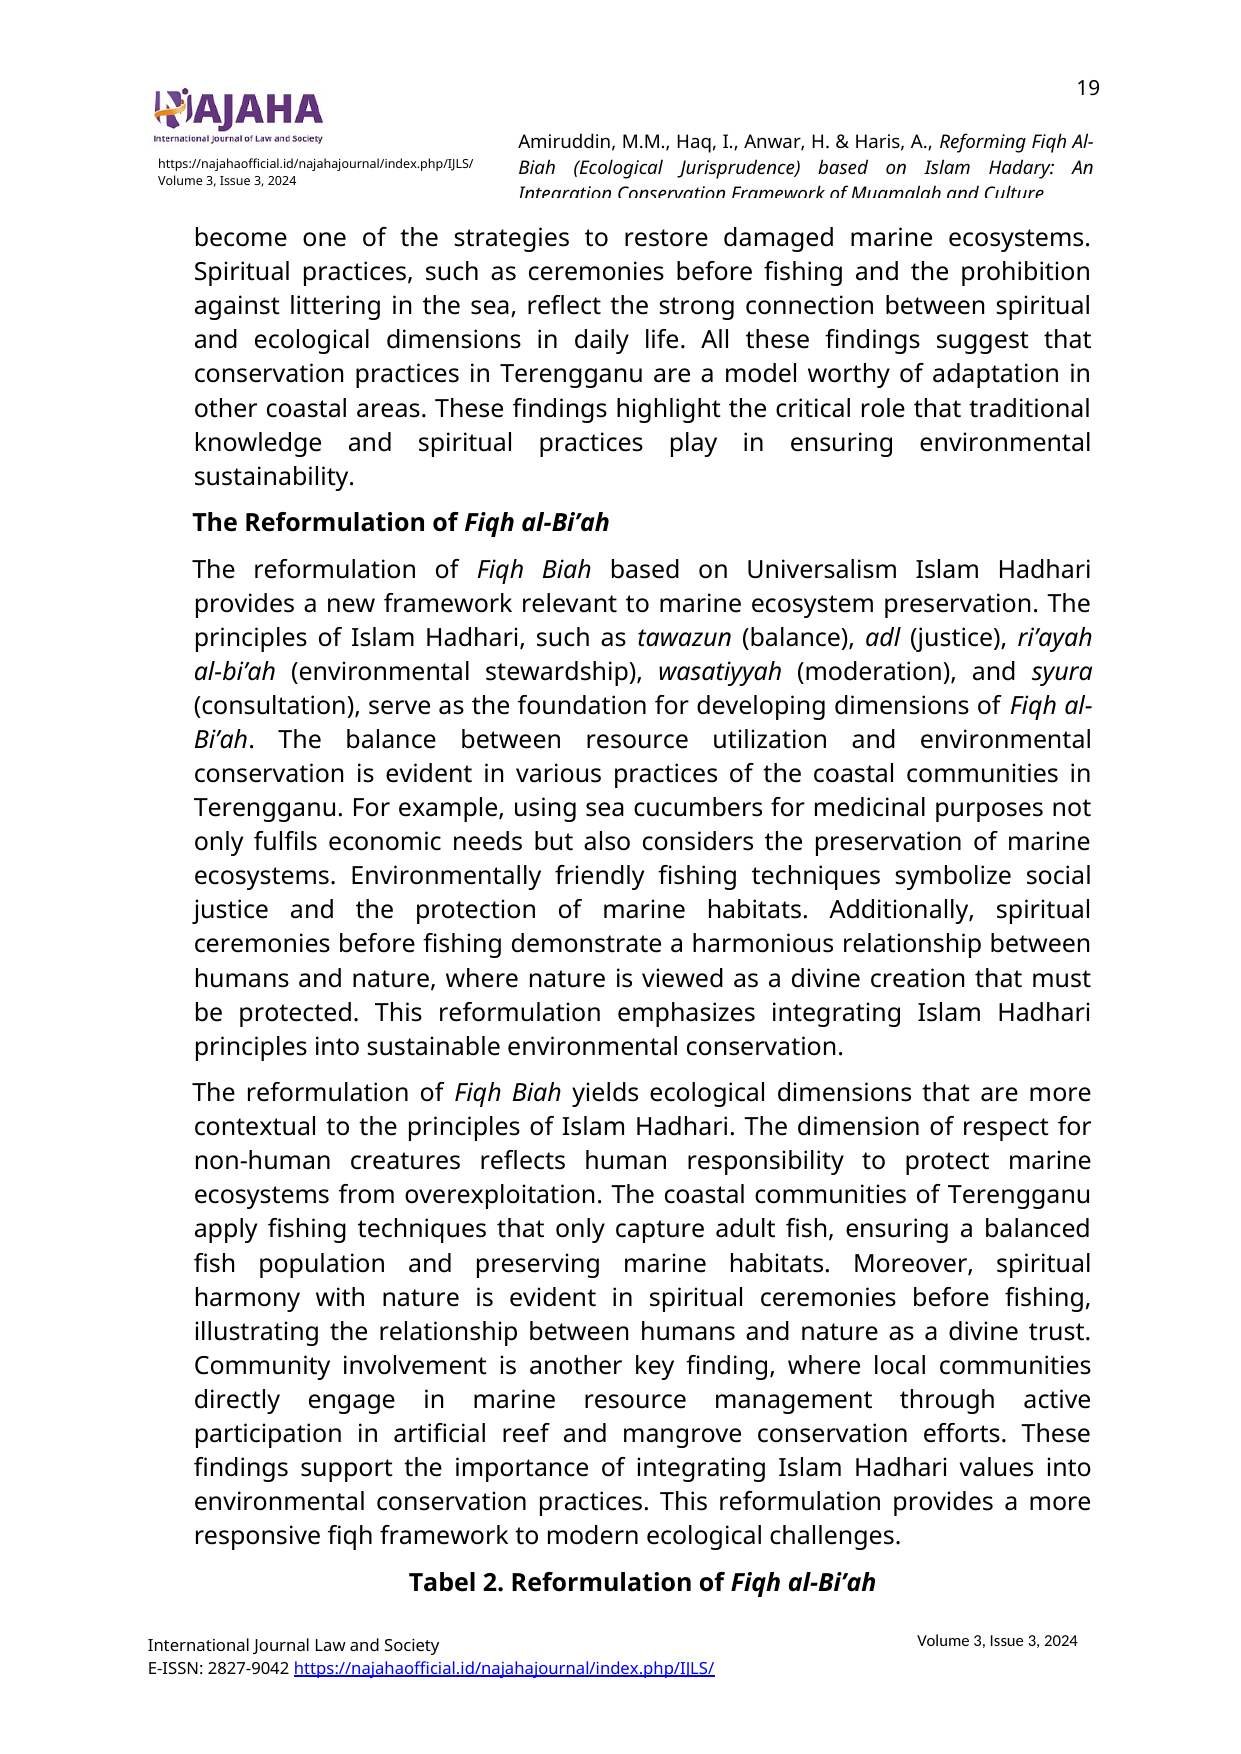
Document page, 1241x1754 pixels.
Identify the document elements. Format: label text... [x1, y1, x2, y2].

text Tabel 2. Reformulation of Fiqh al-Bi’ah [192, 1564, 1093, 1598]
text The Reformulation of Fiqh al-Bi’ah [192, 505, 1093, 539]
text The reformulation of Fiqh Biah yields ecological dimensions that are more contextual to the principles of Islam Hadhari. The dimension of respect for non-human creatures reflects human responsibility to protect marine ecosystems from overexploitation. The coastal communities of Terengganu apply fishing techniques that only capture adult fish, ensuring a balanced fish population and preserving marine habitats. Moreover, spiritual harmony with nature is evident in spiritual ceremonies before fishing, illustrating the relationship between humans and nature as a divine trust. Community involvement is another key finding, where local communities directly engage in marine resource management through active participation in artificial reef and mangrove conservation efforts. These findings support the importance of integrating Islam Hadhari values into environmental conservation practices. This reformulation provides a more responsive fiqh framework to modern ecological challenges. [192, 1075, 1093, 1552]
picture [147, 75, 328, 158]
text The reformulation of Fiqh Biah based on Universalism Islam Hadhari provides a new framework relevant to marine ecosystem preservation. The principles of Islam Hadhari, such as tawazun (balance), adl (justice), ri’ayah al-bi’ah (environmental stewardship), wasatiyyah (moderation), and syura (consultation), serve as the foundation for developing dimensions of Fiqh al-Bi’ah. The balance between resource utilization and environmental conservation is evident in various practices of the coastal communities in Terengganu. For example, using sea cucumbers for medicinal purposes not only fulfils economic needs but also considers the preservation of marine ecosystems. Environmentally friendly fishing techniques symbolize social justice and the protection of marine habitats. Additionally, spiritual ceremonies before fishing demonstrate a harmonious relationship between humans and nature, where nature is viewed as a divine creation that must be protected. This reformulation emphasizes integrating Islam Hadhari principles into sustainable environmental conservation. [192, 551, 1093, 1062]
